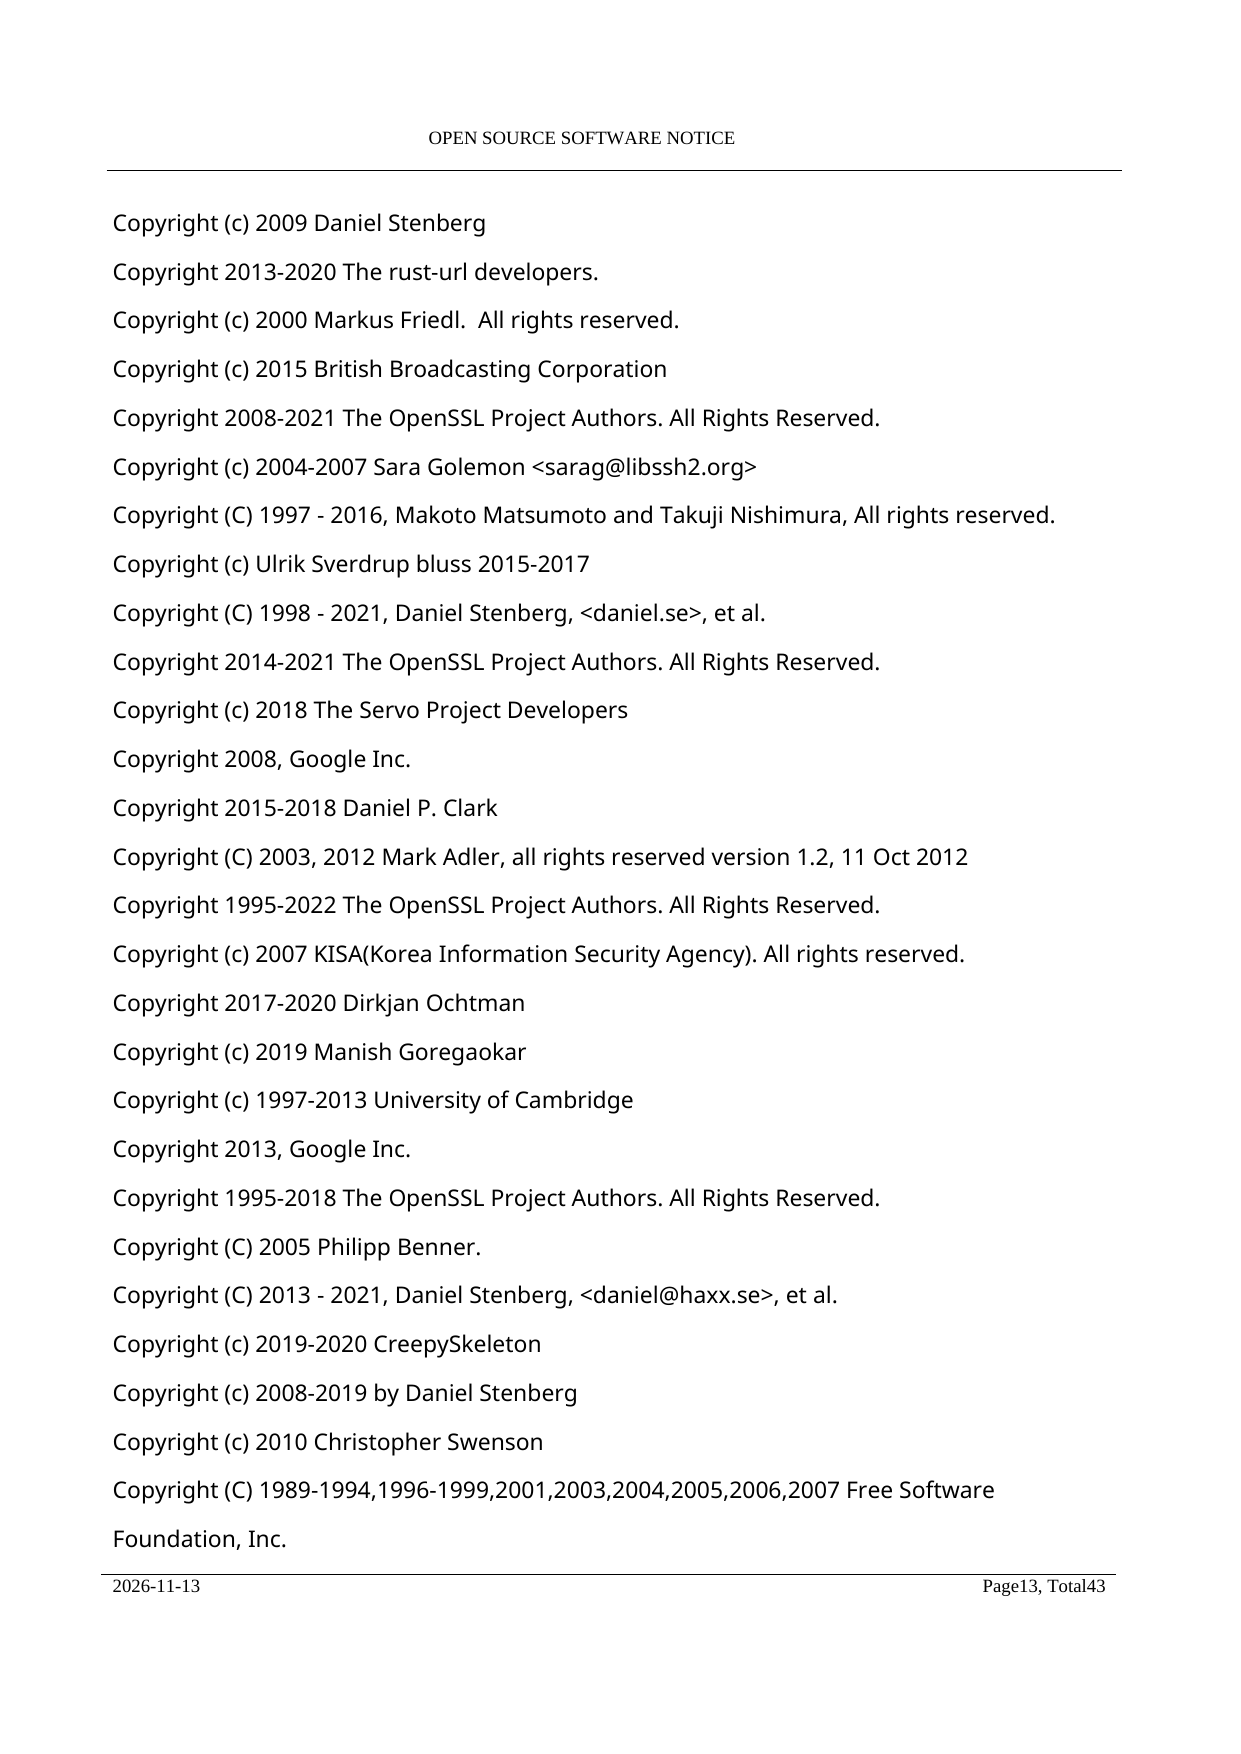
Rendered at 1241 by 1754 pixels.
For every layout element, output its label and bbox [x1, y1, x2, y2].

text [112, 206, 1128, 1555]
